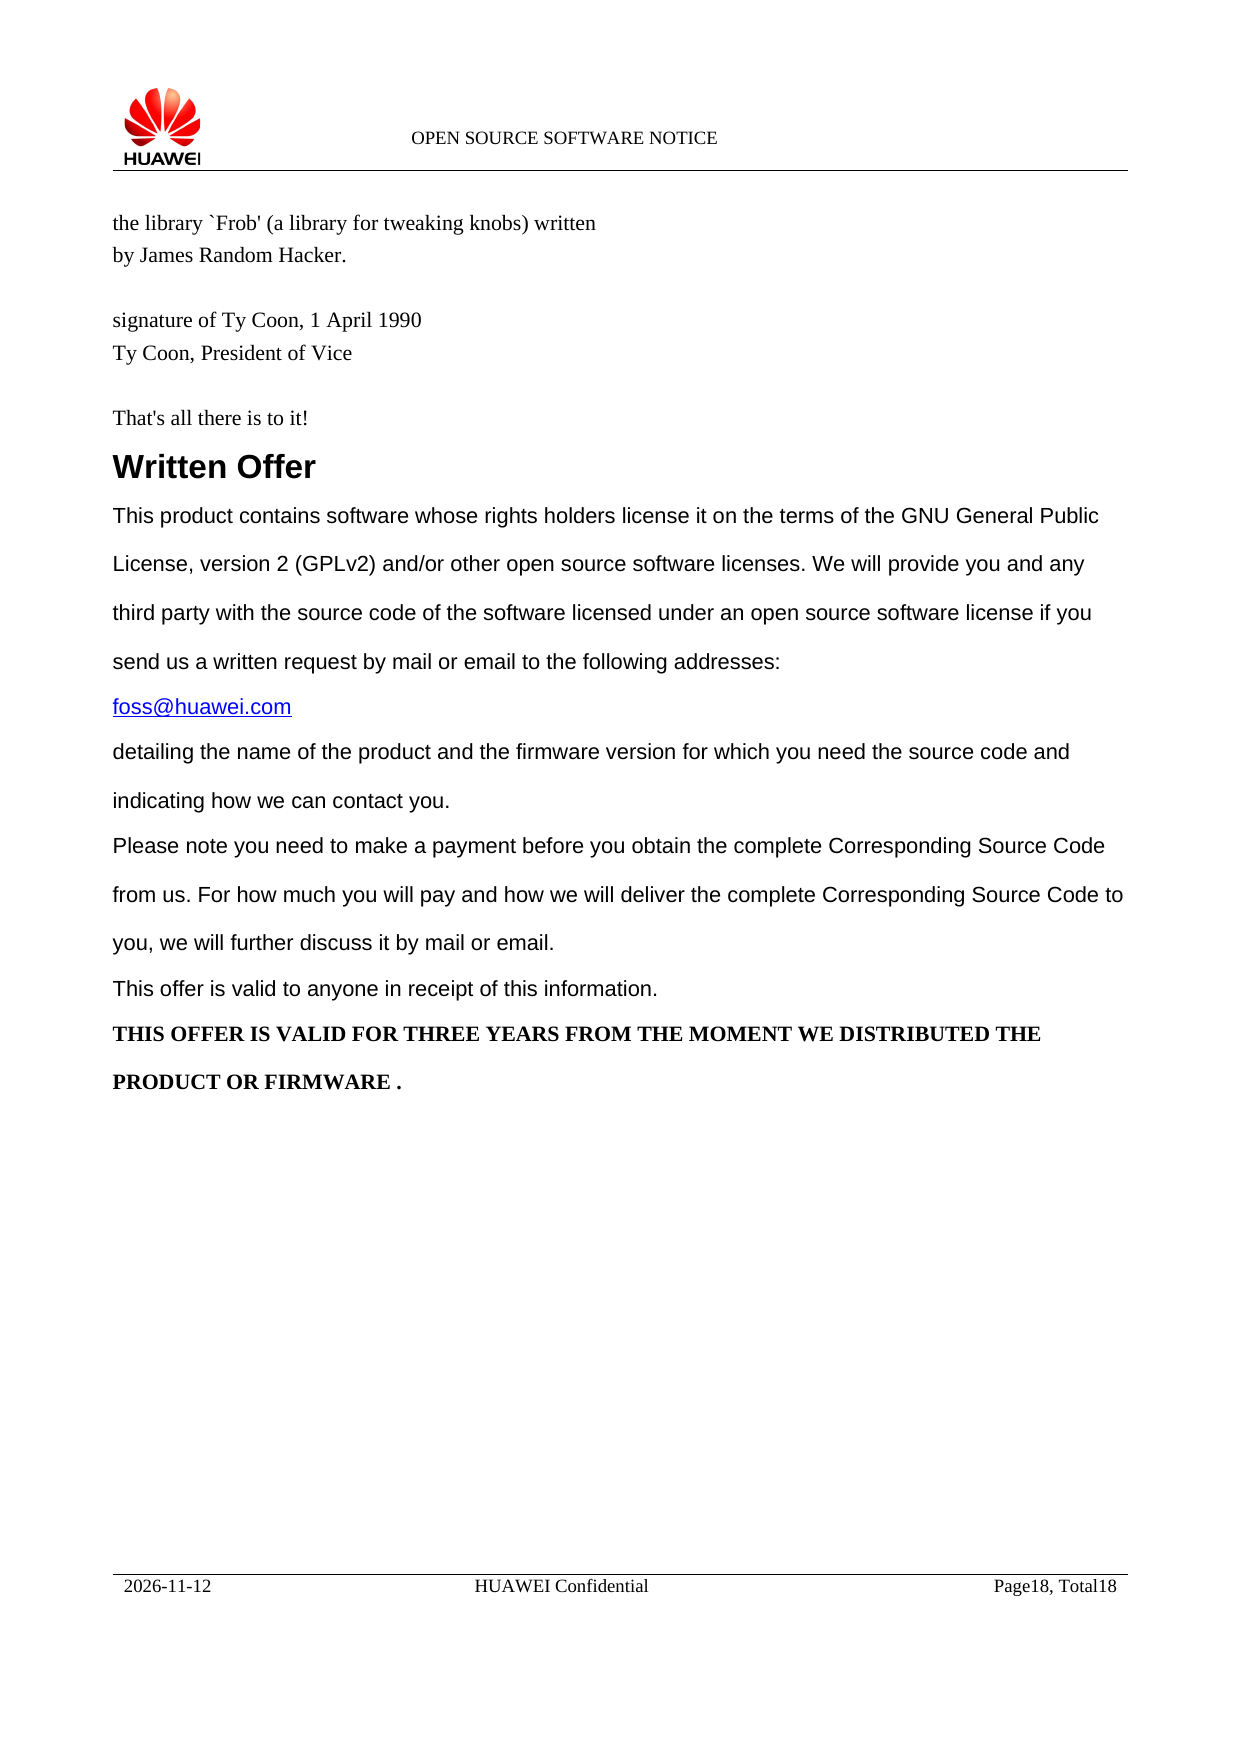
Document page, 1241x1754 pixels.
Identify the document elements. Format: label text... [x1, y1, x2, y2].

text This product contains software whose rights holders license it on the terms of the GNU General Public License, version 2 (GPLv2) and/or other open source software licenses. We will provide you and any third party with the source code of the software licensed under an open source software license if you send us a written request by mail or email to the following addresses: [112, 499, 1128, 678]
text detailing the name of the product and the firmware version for which you need the source code and indicating how we can contact you. [112, 735, 1128, 817]
text This offer is valid for three years from the moment we distributed the product or firmware . [112, 1017, 1128, 1098]
text This offer is valid to anyone in receipt of this information. [112, 972, 1128, 1004]
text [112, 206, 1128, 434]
text Written Offer [112, 434, 1128, 499]
text foss@huawei.com [112, 690, 1128, 723]
text Please note you need to make a payment before you obtain the complete Corresponding Source Code from us. For how much you will pay and how we will deliver the complete Corresponding Source Code to you, we will further discuss it by mail or email. [112, 829, 1128, 959]
picture [124, 88, 201, 165]
